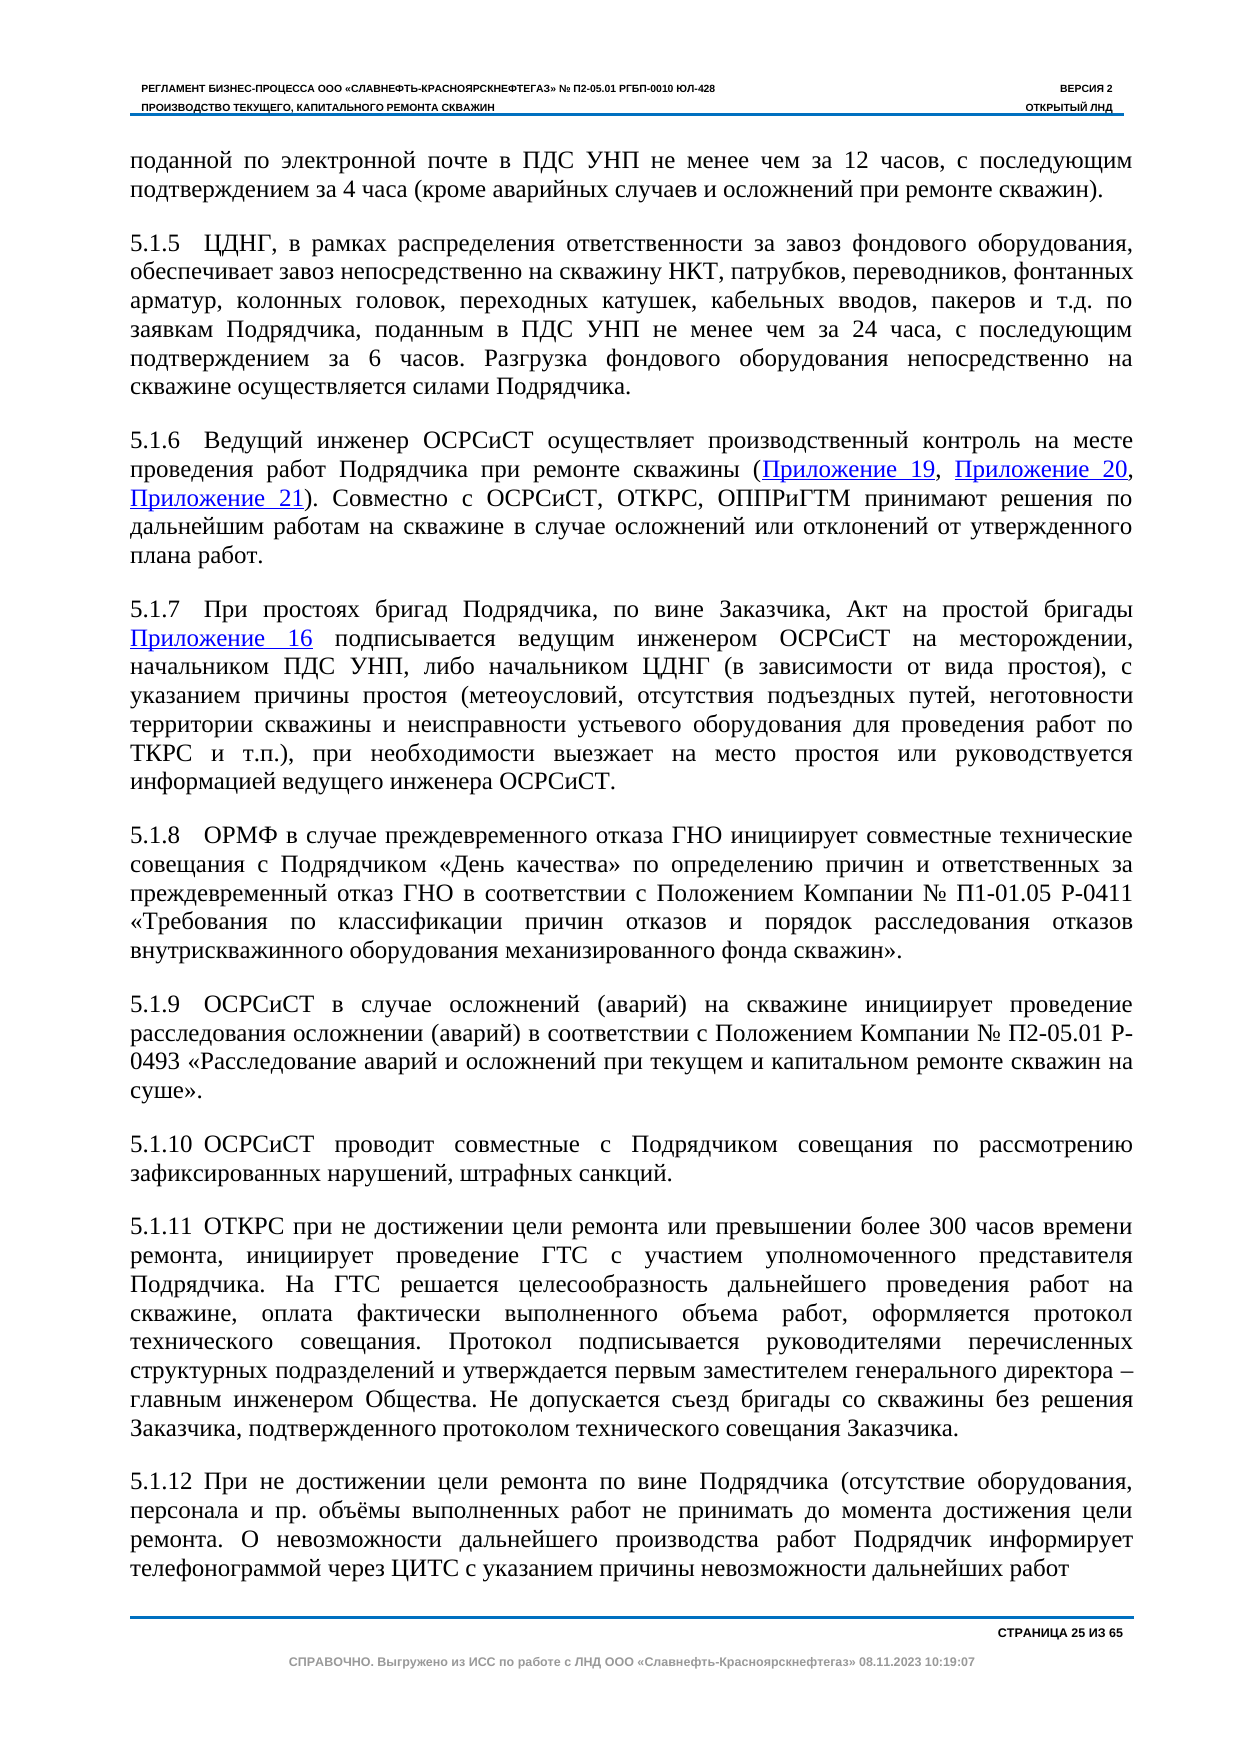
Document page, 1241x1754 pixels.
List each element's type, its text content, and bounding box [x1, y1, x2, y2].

list ОСРСиСТ в случае осложнений (аварий) на скважине инициирует проведение расследования осложнении (аварий) в соответствии с Положением Компании № П2-05.01 Р-0493 «Расследование аварий и осложнений при текущем и капитальном ремонте скважин на суше». [130, 989, 1134, 1104]
list При простоях бригад Подрядчика, по вине Заказчика, Акт на простой бригады Приложение 16 подписывается ведущим инженером ОСРСиСТ на месторождении, начальником ПДС УНП, либо начальником ЦДНГ (в зависимости от вида простоя), с указанием причины простоя (метеоусловий, отсутствия подъездных путей, неготовности территории скважины и неисправности устьевого оборудования для проведения работ по ТКРС и т.п.), при необходимости выезжает на место простоя или руководствуется информацией ведущего инженера ОСРСиСТ. [130, 594, 1134, 795]
list ОТКРС при не достижении цели ремонта или превышении более 300 часов времени ремонта, инициирует проведение ГТС с участием уполномоченного представителя Подрядчика. На ГТС решается целесообразность дальнейшего проведения работ на скважине, оплата фактически выполненного объема работ, оформляется протокол технического совещания. Протокол подписывается руководителями перечисленных структурных подразделений и утверждается первым заместителем генерального директора – главным инженером Общества. Не допускается съезд бригады со скважины без решения Заказчика, подтвержденного протоколом технического совещания Заказчика. [130, 1211, 1134, 1441]
list ОРМФ в случае преждевременного отказа ГНО инициирует совместные технические совещания с Подрядчиком «День качества» по определению причин и ответственных за преждевременный отказ ГНО в соответствии с Положением Компании № П1-01.05 Р-0411 «Требования по классификации причин отказов и порядок расследования отказов внутрискважинного оборудования механизированного фонда скважин». [130, 820, 1134, 964]
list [130, 145, 1134, 203]
list ЦДНГ, в рамках распределения ответственности за завоз фондового оборудования, обеспечивает завоз непосредственно на скважину НКТ, патрубков, переводников, фонтанных арматур, колонных головок, переходных катушек, кабельных вводов, пакеров и т.д. по заявкам Подрядчика, поданным в ПДС УНП не менее чем за 24 часа, с последующим подтверждением за 6 часов. Разгрузка фондового оборудования непосредственно на скважине осуществляется силами Подрядчика. [130, 228, 1134, 400]
list ОСРСиСТ проводит совместные с Подрядчиком совещания по рассмотрению зафиксированных нарушений, штрафных санкций. [130, 1129, 1134, 1186]
list При не достижении цели ремонта по вине Подрядчика (отсутствие оборудования, персонала и пр. объёмы выполненных работ не принимать до момента достижения цели ремонта. О невозможности дальнейшего производства работ Подрядчик информирует телефонограммой через ЦИТС с указанием причины невозможности дальнейших работ [130, 1466, 1134, 1581]
list Ведущий инженер ОСРСиСТ осуществляет производственный контроль на месте проведения работ Подрядчика при ремонте скважины (Приложение 19, Приложение 20, Приложение 21). Совместно с ОСРСиСТ, ОТКРС, ОППРиГТМ принимают решения по дальнейшим работам на скважине в случае осложнений или отклонений от утвержденного плана работ. [130, 425, 1134, 569]
